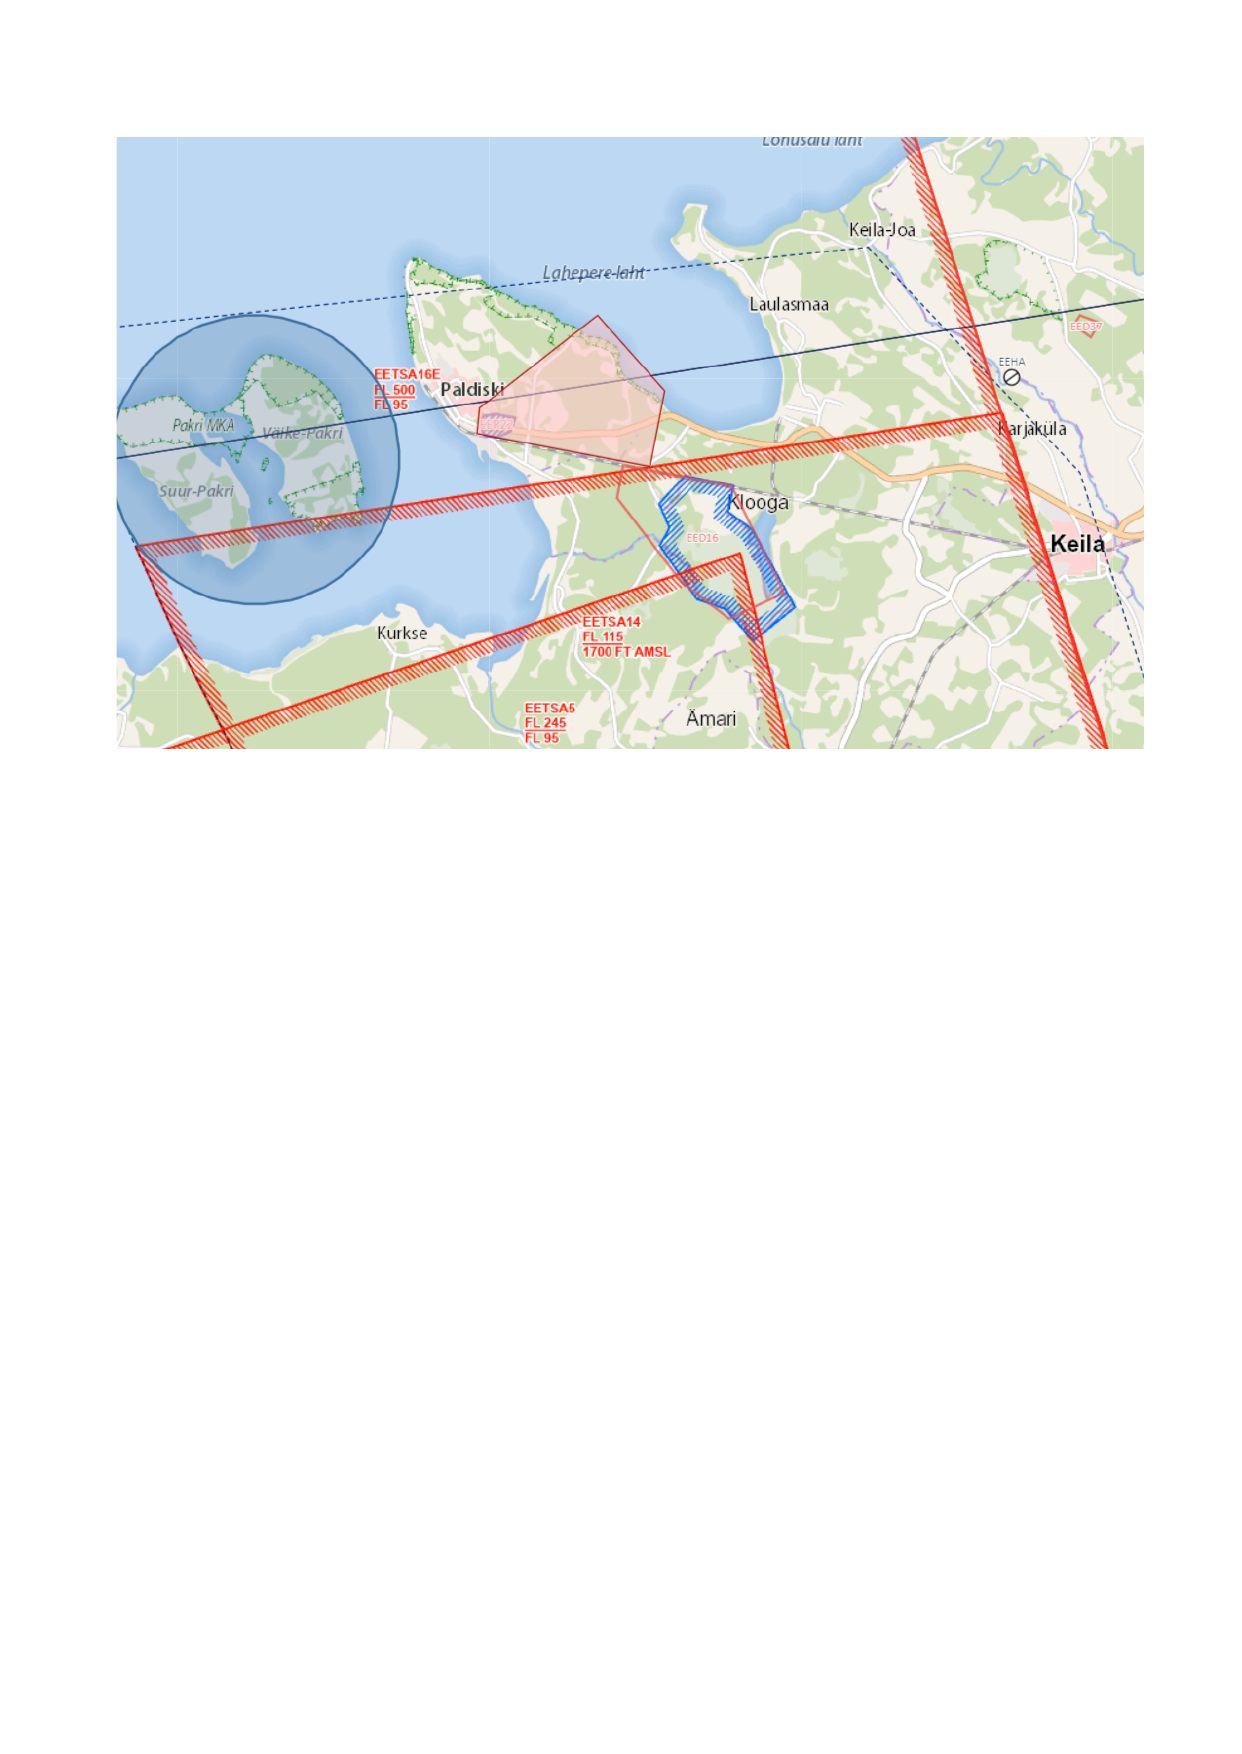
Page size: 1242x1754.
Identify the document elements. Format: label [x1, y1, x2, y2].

picture [116, 137, 1144, 749]
